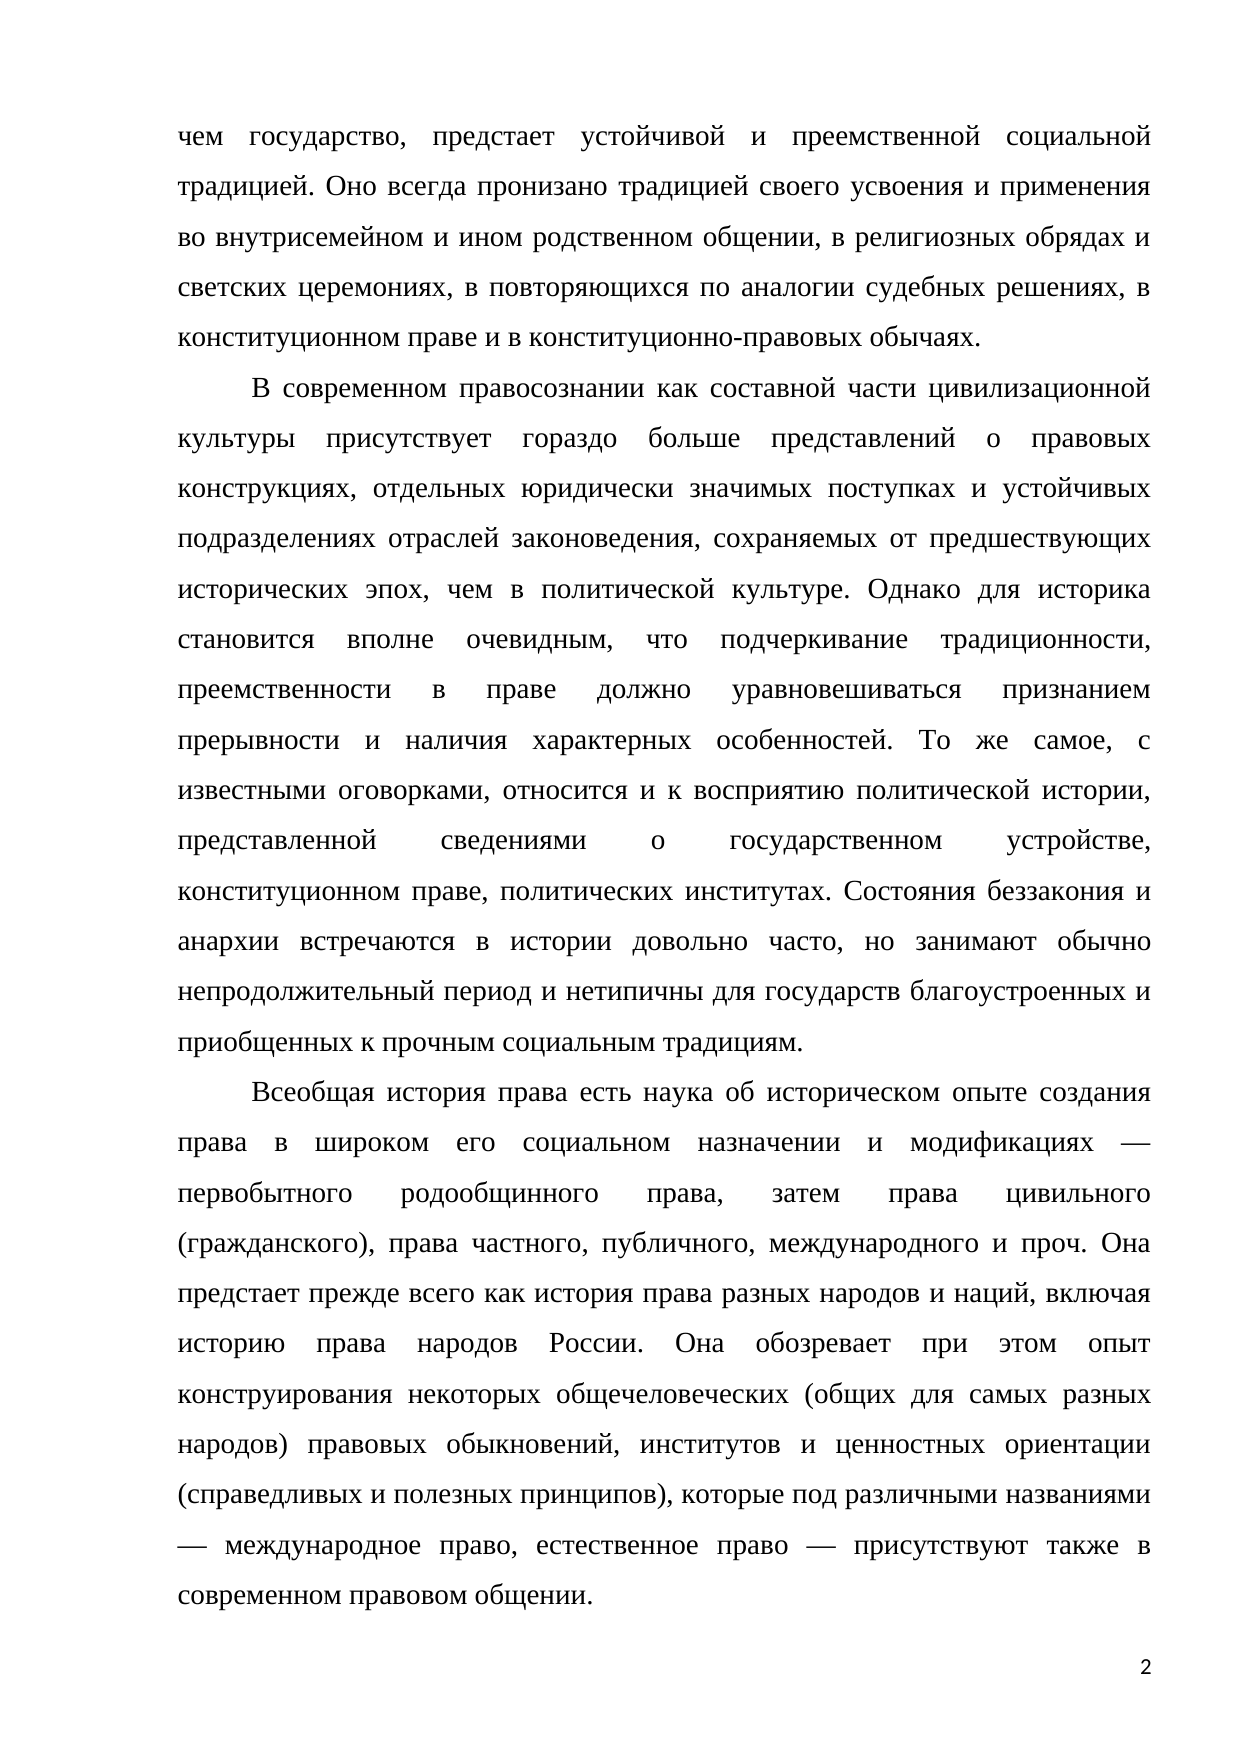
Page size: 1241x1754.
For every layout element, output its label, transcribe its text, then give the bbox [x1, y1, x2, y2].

text В современном правосознании как составной части цивилизационной культуры присутствует гораздо больше представлений о правовых конструкциях, отдельных юридически значимых поступках и устойчивых подразделениях отраслей законоведения, сохраняемых от предшествующих исторических эпох, чем в политической культуре. Однако для историка становится вполне очевидным, что подчеркивание традиционности, преемственности в праве должно уравновешиваться признанием прерывности и наличия характерных особенностей. То же самое, с известными оговорками, относится и к восприятию политической истории, представленной сведениями о государственном устройстве, конституционном праве, политических институтах. Состояния беззакония и анархии встречаются в истории довольно часто, но занимают обычно непродолжительный период и нетипичны для государств благоустроенных и приобщенных к прочным социальным традициям. [177, 370, 1152, 1057]
text Всеобщая история права есть наука об историческом опыте создания права в широком его социальном назначении и модификациях — первобытного родообщинного права, затем права цивильного (гражданского), права частного, публичного, международного и проч. Она предстает прежде всего как история права разных народов и наций, включая историю права народов России. Она обозревает при этом опыт конструирования некоторых общечеловеческих (общих для самых разных народов) правовых обыкновений, институтов и ценностных ориентации (справедливых и полезных принципов), которые под различными названиями — международное право, естественное право — присутствуют также в современном правовом общении. [177, 1074, 1152, 1611]
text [177, 118, 1152, 353]
